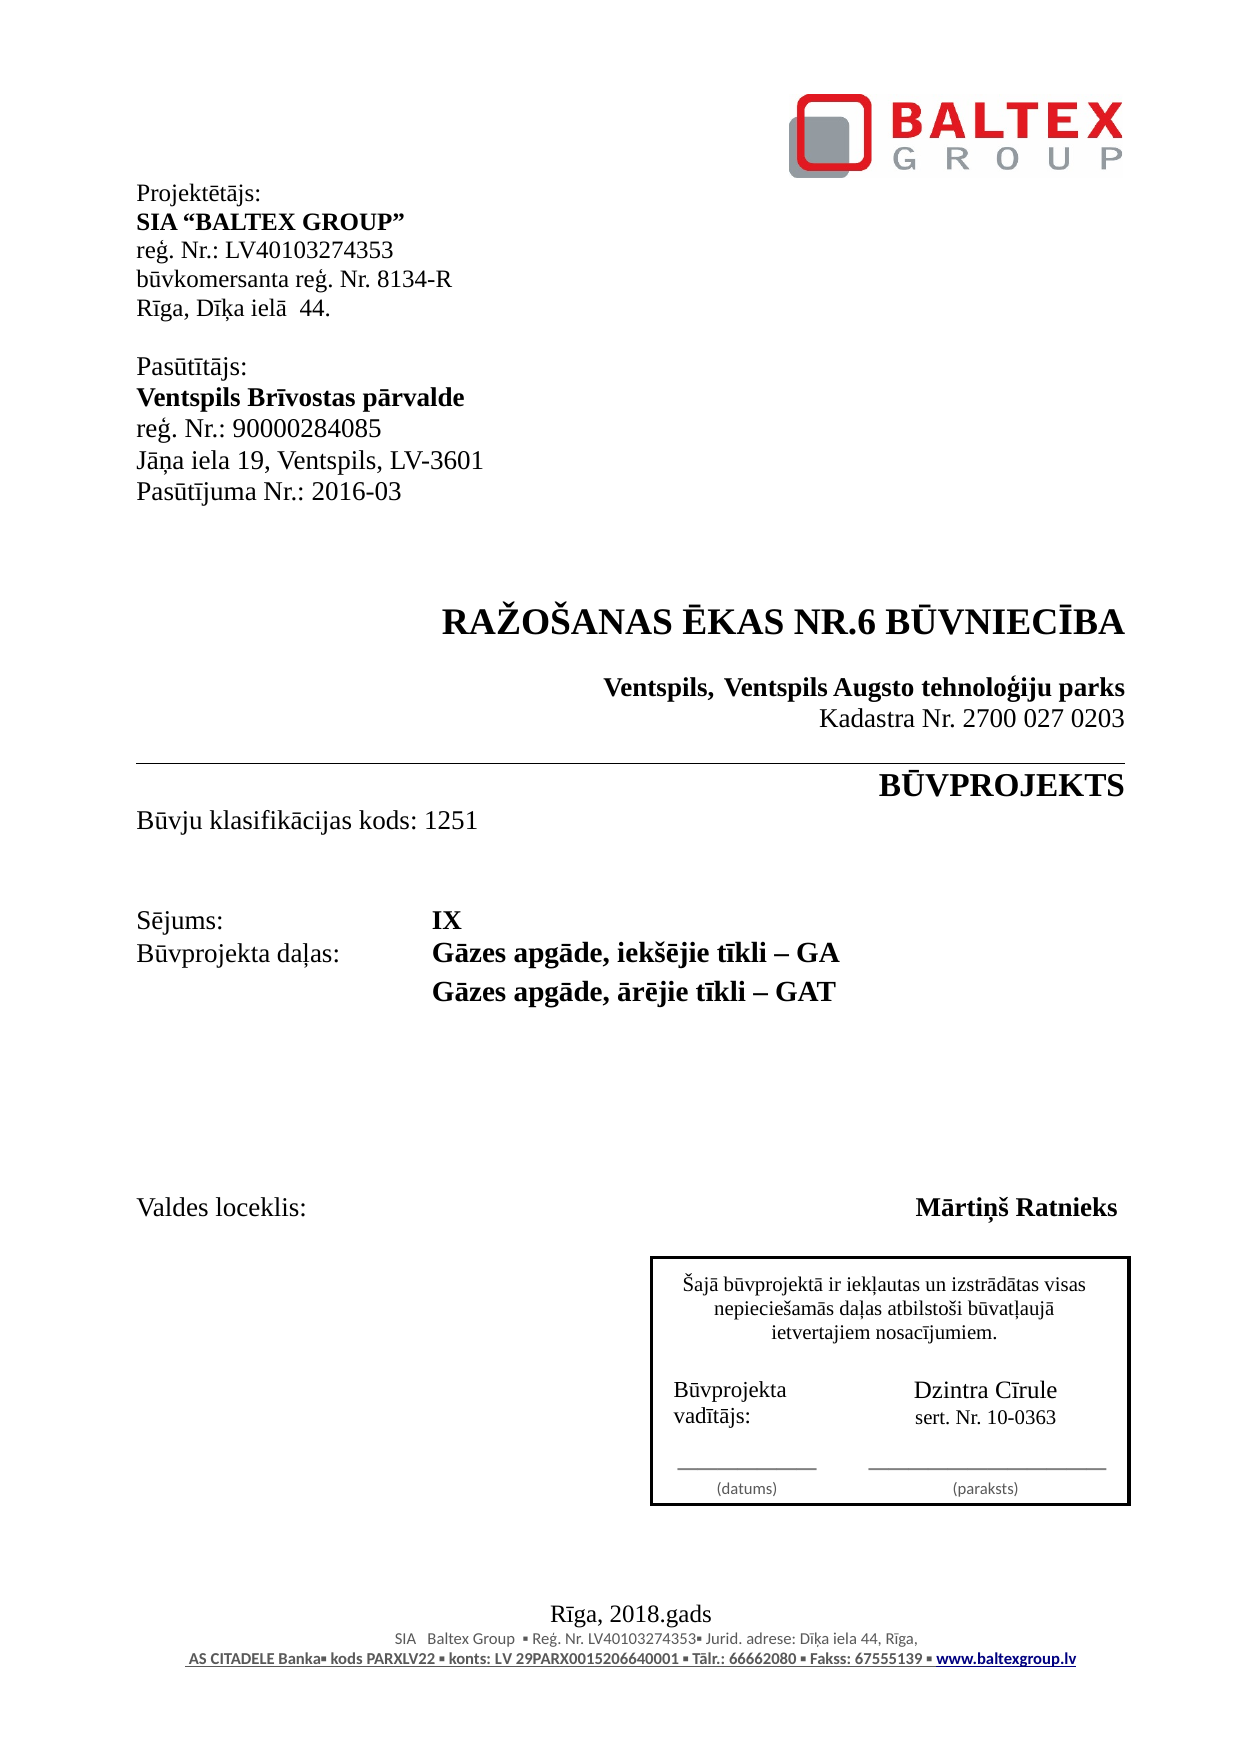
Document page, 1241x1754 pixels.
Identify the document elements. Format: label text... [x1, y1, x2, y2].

text Gāzes apgāde, ārējie tīkli – GAT [136, 974, 1125, 1008]
table_cell sert. Nr. 10-0363 [839, 1404, 1127, 1429]
text Būvju klasifikācijas kods: 1251 [136, 804, 1125, 835]
text AS CITADELE Banka▪ kods PARXLV22 ▪ konts: LV 29PARX0015206640001 ▪ Tālr.: 66662080 ▪ Fakss: 67555139 ▪ www.baltexgroup.lv [136, 1649, 1125, 1669]
text Jāņa iela 19, Ventspils, LV-3601 [136, 444, 1125, 475]
text SIA “BALTEX GROUP” [136, 207, 1125, 235]
text Valdes loceklis: Mārtiņš Ratnieks [136, 1191, 1125, 1222]
table_cell ____________ [839, 1429, 1127, 1478]
text SIA Baltex Group ▪ Reģ. Nr. LV40103274353▪ Jurid. adrese: Dīķa iela 44, Rīga, [136, 1628, 1177, 1649]
text Kadastra Nr. 2700 027 0203 [136, 702, 1125, 734]
text Rīga, Dīķa ielā 44. [136, 293, 1125, 322]
text BŪVPROJEKTS [136, 764, 1125, 804]
table_cell _______ [653, 1429, 839, 1478]
text Ventspils Brīvostas pārvalde [136, 381, 1125, 413]
text reģ. Nr.: 90000284085 [136, 413, 1125, 444]
table_header Šajā būvprojektā ir iekļautas un izstrādātas visas nepieciešamās daļas atbilstoši būvatļaujā ietvertajiem nosacījumiem. [653, 1259, 1127, 1368]
picture [789, 94, 1123, 178]
text Pasūtījuma Nr.: 2016-03 [136, 475, 1125, 506]
text būvkomersanta reģ. Nr. 8134-R [136, 264, 1125, 293]
table_cell (datums) [653, 1479, 839, 1503]
text RAŽOŠANAS ĒKAS NR.6 BŪVNIECĪBA [136, 599, 1125, 643]
table_cell Dzintra Cīrule [839, 1368, 1127, 1403]
text Rīga, 2018.gads [136, 1599, 1125, 1628]
text Pasūtītājs: [136, 350, 1125, 381]
text Projektētājs: [136, 89, 1125, 207]
text reģ. Nr.: LV40103274353 [136, 235, 1125, 264]
text Būvprojekta daļas: Gāzes apgāde, iekšējie tīkli – GA [136, 936, 1125, 969]
text Sējums: IX [136, 904, 1125, 936]
text Ventspils, Ventspils Augsto tehnoloģiju parks [136, 671, 1125, 702]
table_cell Būvprojekta vadītājs: [653, 1368, 839, 1429]
table_cell (paraksts) [839, 1479, 1127, 1503]
